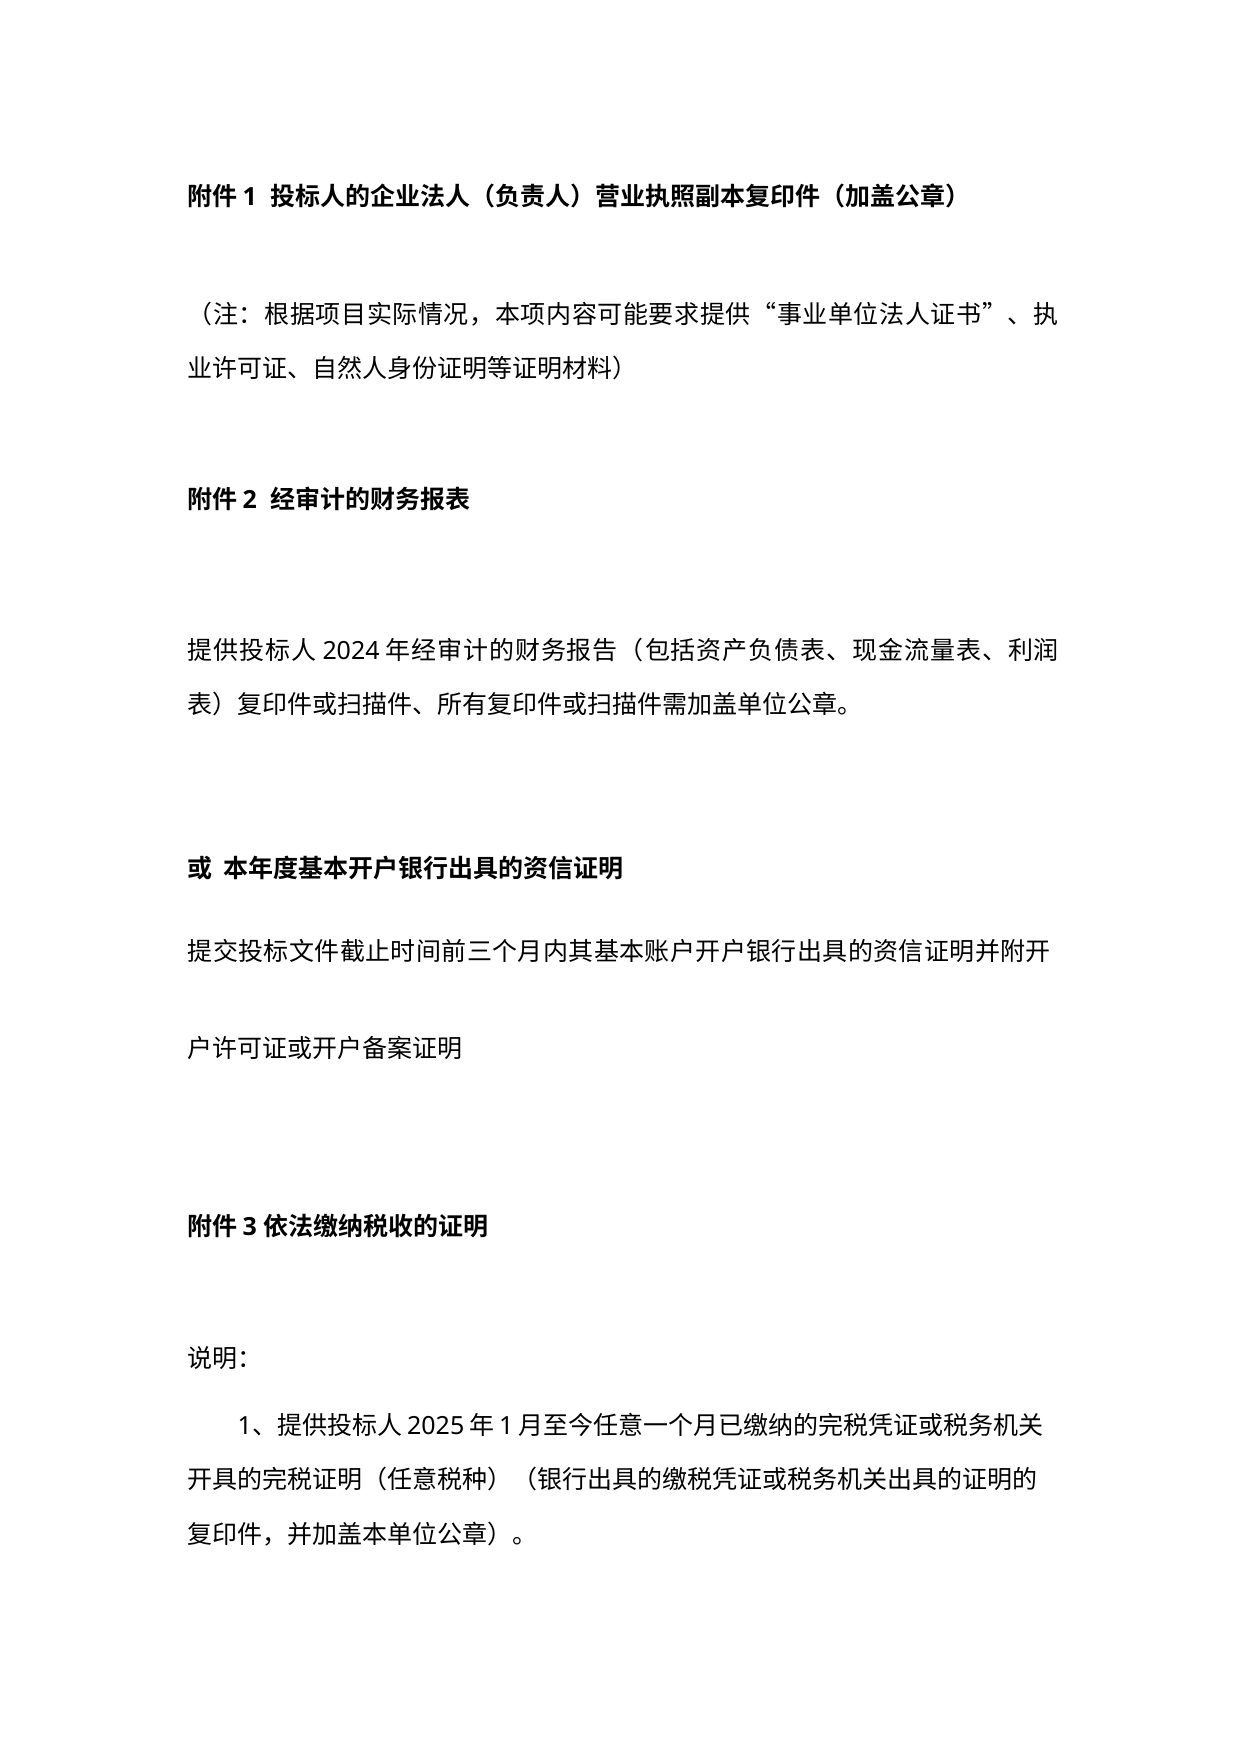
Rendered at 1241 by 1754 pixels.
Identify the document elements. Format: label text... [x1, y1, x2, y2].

text （注：根据项目实际情况，本项内容可能要求提供“事业单位法人证书”、执业许可证、自然人身份证明等证明材料） [187, 294, 1059, 385]
text 提交投标文件截止时间前三个月内其基本账户开户银行出具的资信证明并附开户许可证或开户备案证明 [187, 917, 1053, 1079]
text 附件1 投标人的企业法人（负责人）营业执照副本复印件（加盖公章） [187, 162, 1053, 227]
text 说明： [187, 1338, 1059, 1375]
text 附件2 经审计的财务报表 [187, 465, 1053, 530]
text 提供投标人2024年经审计的财务报告（包括资产负债表、现金流量表、利润表）复印件或扫描件、所有复印件或扫描件需加盖单位公章。 [187, 630, 1059, 721]
text 1、提供投标人2025年1月至今任意一个月已缴纳的完税凭证或税务机关开具的完税证明（任意税种）（银行出具的缴税凭证或税务机关出具的证明的复印件，并加盖本单位公章）。 [187, 1405, 1059, 1550]
text 或 本年度基本开户银行出具的资信证明 [187, 834, 1053, 899]
text 附件3 依法缴纳税收的证明 [187, 1192, 1053, 1257]
